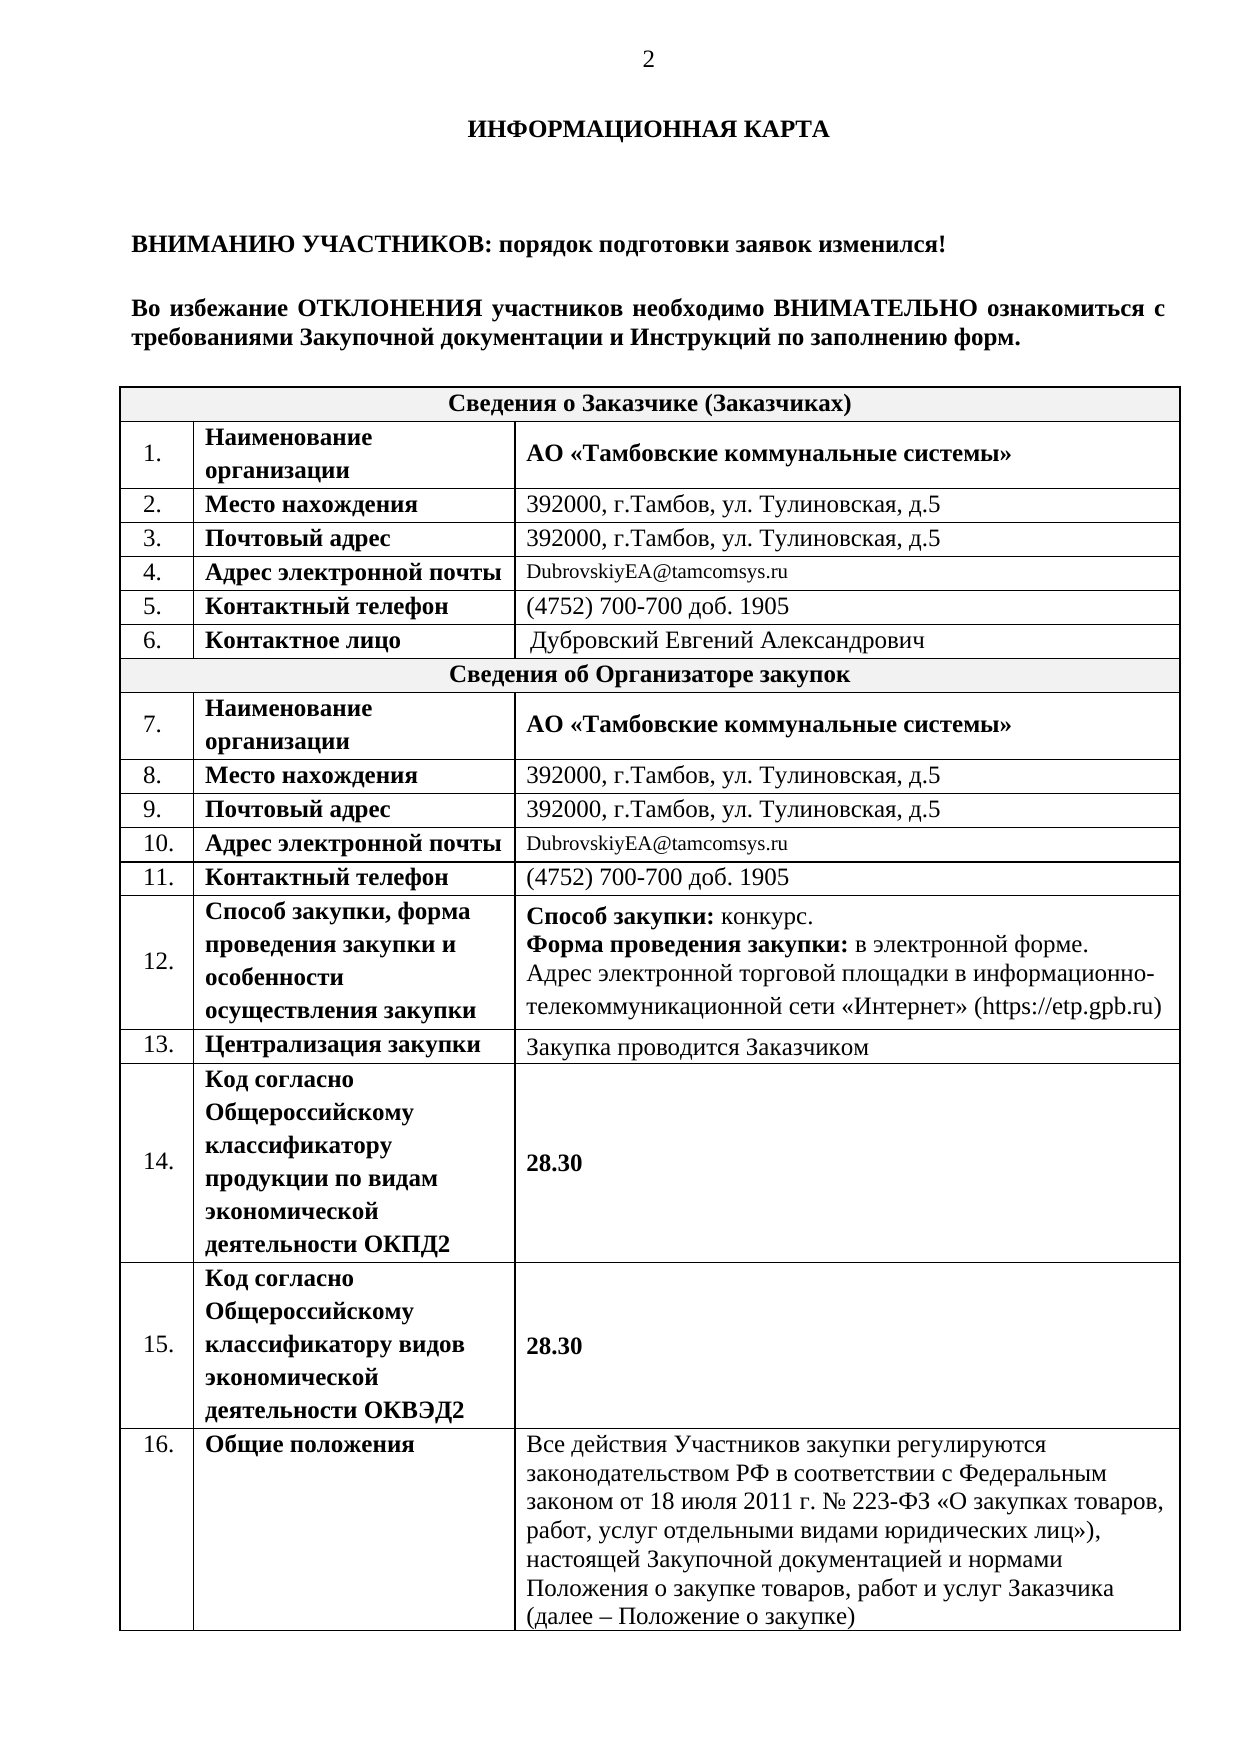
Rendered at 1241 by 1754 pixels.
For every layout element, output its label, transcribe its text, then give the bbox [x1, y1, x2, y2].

table_cell Код согласно Общероссийскому классификатору видов экономической деятельности ОКВЭД2 [194, 1263, 514, 1428]
text Во избежание ОТКЛОНЕНИЯ участников необходимо ВНИМАТЕЛЬНО ознакомиться с требованиями Закупочной документации и Инструкций по заполнению форм. [131, 293, 1166, 351]
table_cell Контактный телефон [194, 863, 514, 895]
table_cell Почтовый адрес [194, 523, 514, 556]
table_cell [121, 693, 193, 759]
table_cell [516, 1429, 1179, 1630]
table_cell Наименование организации [194, 693, 514, 759]
table_cell Место нахождения [194, 489, 514, 522]
table_cell [121, 1429, 193, 1630]
table_cell [121, 794, 193, 827]
table_cell Общие положения [194, 1429, 514, 1630]
table_cell [121, 523, 193, 556]
table_cell [121, 1263, 193, 1428]
table_cell 392000, г.Тамбов, ул. Тулиновская, д.5 [516, 794, 1179, 827]
table_cell DubrovskiyEA@tamcomsys.ru [516, 828, 1179, 861]
table_cell 392000, г.Тамбов, ул. Тулиновская, д.5 [516, 523, 1179, 556]
text ВНИМАНИЮ УЧАСТНИКОВ: порядок подготовки заявок изменился! [131, 229, 1166, 258]
table_cell Место нахождения [194, 760, 514, 793]
table_cell [121, 591, 193, 624]
table_cell Код согласно Общероссийскому классификатору продукции по видам экономической деятельности ОКПД2 [194, 1064, 514, 1262]
table_cell Дубровский Евгений Александрович [516, 625, 1179, 658]
table_cell Почтовый адрес [194, 794, 514, 827]
table_cell 392000, г.Тамбов, ул. Тулиновская, д.5 [516, 760, 1179, 793]
table_cell [121, 828, 193, 861]
table_cell [121, 863, 193, 895]
table_cell Контактный телефон [194, 591, 514, 624]
text ИНФОРМАЦИОННАЯ КАРТА [131, 114, 1166, 143]
table_cell АО «Тамбовские коммунальные системы» [516, 693, 1179, 759]
table_cell Контактное лицо [194, 625, 514, 658]
table_header Сведения о Заказчике (Заказчиках) [121, 388, 1179, 421]
table_cell [121, 625, 193, 658]
table_cell Наименование организации [194, 422, 514, 488]
table_cell Способ закупки, форма проведения закупки и особенности осуществления закупки [194, 896, 514, 1028]
table_cell DubrovskiyEA@tamcomsys.ru [516, 557, 1179, 590]
table_cell Централизация закупки [194, 1030, 514, 1063]
table_cell [121, 489, 193, 522]
table_cell Закупка проводится Заказчиком [516, 1030, 1179, 1063]
table_cell (4752) 700-700 доб. 1905 [516, 591, 1179, 624]
table_cell [121, 422, 193, 488]
table_cell Сведения об Организаторе закупок [121, 659, 1179, 692]
table_cell [121, 1064, 193, 1262]
table_cell [121, 896, 193, 1028]
table_cell 392000, г.Тамбов, ул. Тулиновская, д.5 [516, 489, 1179, 522]
table_cell 28.30 [516, 1064, 1179, 1262]
table_cell [121, 760, 193, 793]
table_cell Адрес электронной почты [194, 828, 514, 861]
table_cell [121, 1030, 193, 1063]
table_cell АО «Тамбовские коммунальные системы» [516, 422, 1179, 488]
table_cell (4752) 700-700 доб. 1905 [516, 863, 1179, 895]
table_cell Адрес электронной почты [194, 557, 514, 590]
table_cell [121, 557, 193, 590]
table_cell Способ закупки: конкурс. Форма проведения закупки: в электронной форме. Адрес электронной торговой площадки в информационно-телекоммуникационной сети «Интернет» (https://etp.gpb.ru) [516, 896, 1179, 1028]
table_cell 28.30 [516, 1263, 1179, 1428]
